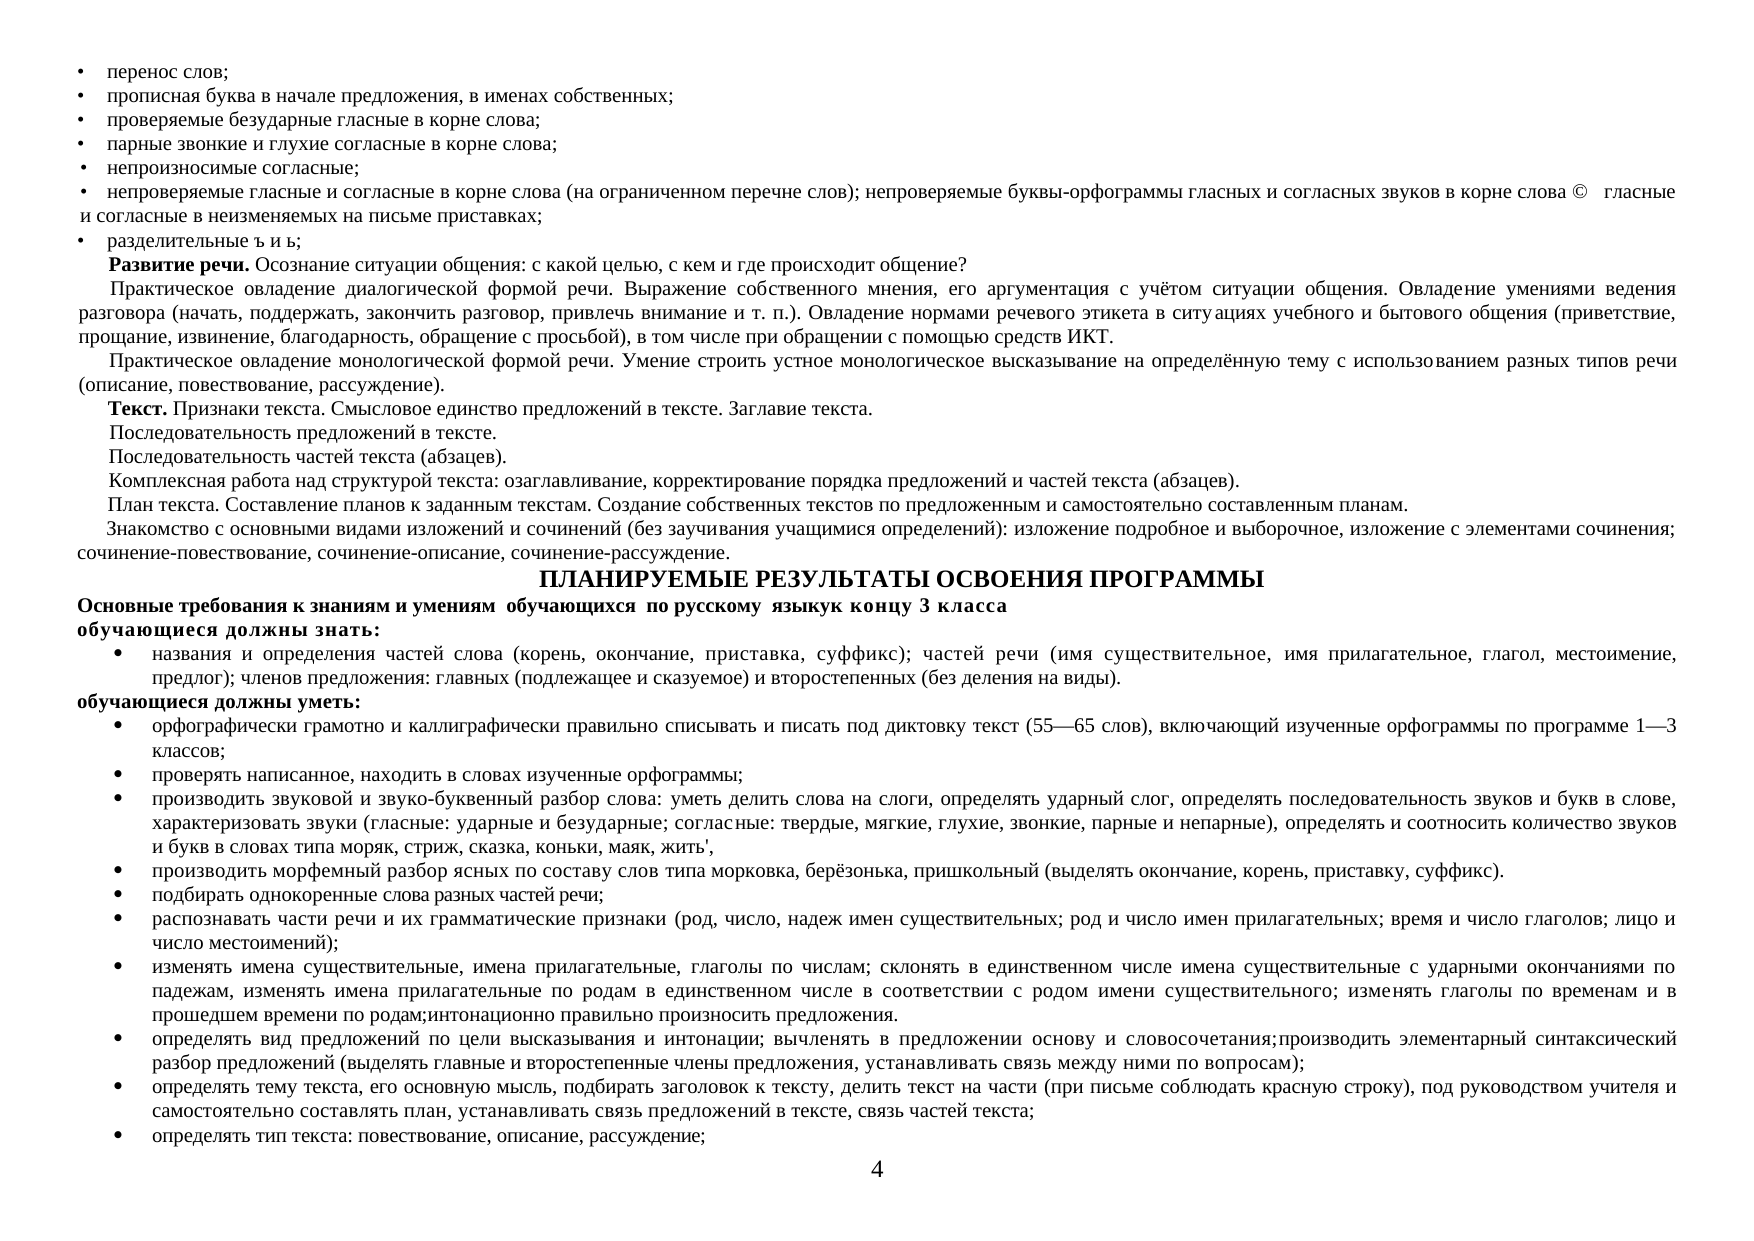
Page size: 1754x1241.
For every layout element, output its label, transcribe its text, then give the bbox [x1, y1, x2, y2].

text Развитие речи. Осознание ситуации общения: с какой целью, с кем и где происходит общение? [79, 252, 1676, 276]
list подбирать однокоренные слова разных частей речи; [114, 882, 1677, 906]
list проверяемые безударные гласные в корне слова; [77, 107, 1677, 131]
text Последовательность предложений в тексте. [109, 420, 1677, 444]
list прописная буква в начале предложения, в именах собственных; [77, 83, 1677, 107]
list непроверяемые гласные и согласные в корне слова (на ограниченном перечне слов); непроверяемые буквы-орфограммы гласных и согласных звуков в корне слова © гласные и согласные в неизменяемых на письме приставках; [80, 179, 1677, 227]
list производить морфемный разбор ясных по составу слов типа морковка, берёзонька, пришкольный (выделять окончание, корень, приставку, суффикс). [114, 858, 1677, 882]
list непроизносимые согласные; [80, 155, 1677, 179]
list проверять написанное, находить в словах изученные орфограммы; [114, 762, 1677, 786]
list определять тип текста: повествование, описание, рассуждение; [114, 1122, 1677, 1147]
list разделительные ъ и ь; [77, 227, 1677, 252]
text обучающиеся должны знать: [77, 617, 1677, 641]
list изменять имена существительные, имена прилагательные, глаголы по числам; склонять в единственном числе имена существительные с ударными окончаниями по падежам, изменять имена прилагательные по родам в единственном числе в соответствии с родом имени существительного; изменять глаголы по временам и в прошедшем времени по родам;интонационно правильно произносить предложения. [114, 954, 1677, 1026]
text Комплексная работа над структурой текста: озаглавливание, корректирование порядка предложений и частей текста (абзацев). [77, 468, 1676, 492]
list распознавать части речи и их грамматические признаки (род, число, надеж имен существительных; род и число имен прилагательных; время и число глаголов; лицо и число местоимений); [114, 906, 1677, 954]
list определять вид предложений по цели высказывания и интонации; вычленять в предложении основу и словосочетания;производить элементарный синтаксический разбор предложений (выделять главные и второстепенные члены предложения, устанавливать связь между ними по вопросам); [114, 1026, 1677, 1074]
text План текста. Составление планов к заданным текстам. Создание собственных текстов по предложенным и самостоятельно составленным планам. [77, 492, 1676, 516]
text ПЛАНИРУЕМЫЕ РЕЗУЛЬТАТЫ ОСВОЕНИЯ ПРОГРАММЫ [136, 564, 1668, 593]
list определять тему текста, его основную мысль, подбирать заголовок к тексту, делить текст на части (при письме соблюдать красную строку), под руководством учителя и самостоятельно составлять план, устанавливать связь предложений в тексте, связь частей текста; [114, 1074, 1677, 1122]
text Практическое овладение монологической формой речи. Умение строить устное монологическое высказывание на определённую тему с использованием разных типов речи (описание, повествование, рассуждение). [78, 348, 1677, 396]
list названия и определения частей слова (корень, окончание, приставка, суффикс); частей речи (имя существительное, имя прилагательное, глагол, местоимение, предлог); членов предложения: главных (подлежащее и сказуемое) и второстепенных (без деления на виды). [114, 641, 1677, 689]
text обучающиеся должны уметь: [77, 689, 1677, 713]
list парные звонкие и глухие согласные в корне слова; [77, 131, 1677, 155]
list перенос слов; [77, 59, 1677, 83]
list орфографически грамотно и каллиграфически правильно списывать и писать под диктовку текст (55—65 слов), включающий изученные орфограммы по программе 1—3 классов; [114, 713, 1677, 762]
list производить звуковой и звуко-буквенный разбор слова: уметь делить слова на слоги, определять ударный слог, определять последовательность звуков и букв в слове, характеризовать звуки (гласные: ударные и безударные; согласные: твердые, мягкие, глухие, звонкие, парные и непарные), определять и соотносить количество звуков и букв в словах типа моряк, стриж, сказка, коньки, маяк, жить', [114, 786, 1677, 858]
text Практическое овладение диалогической формой речи. Выражение собственного мнения, его аргументация с учётом ситуации общения. Овладение умениями ведения разговора (начать, поддержать, закончить разговор, привлечь внимание и т. п.). Овладение нормами речевого этикета в ситуациях учебного и бытового общения (приветствие, прощание, извинение, благодарность, обращение с просьбой), в том числе при обращении с помощью средств ИКТ. [78, 276, 1676, 348]
text Знакомство с основными видами изложений и сочинений (без заучивания учащимися определений): изложение подробное и выборочное, изложение с элементами сочинения; сочинение-повествование, сочинение-описание, сочинение-рассуждение. [77, 516, 1676, 564]
text Основные требования к знаниям и умениям обучающихся по русскому языкук концу 3 класса [77, 593, 1677, 617]
text Последовательность частей текста (абзацев). [108, 444, 1677, 468]
text Текст. Признаки текста. Смысловое единство предложений в тексте. Заглавие текста. [79, 396, 1676, 420]
